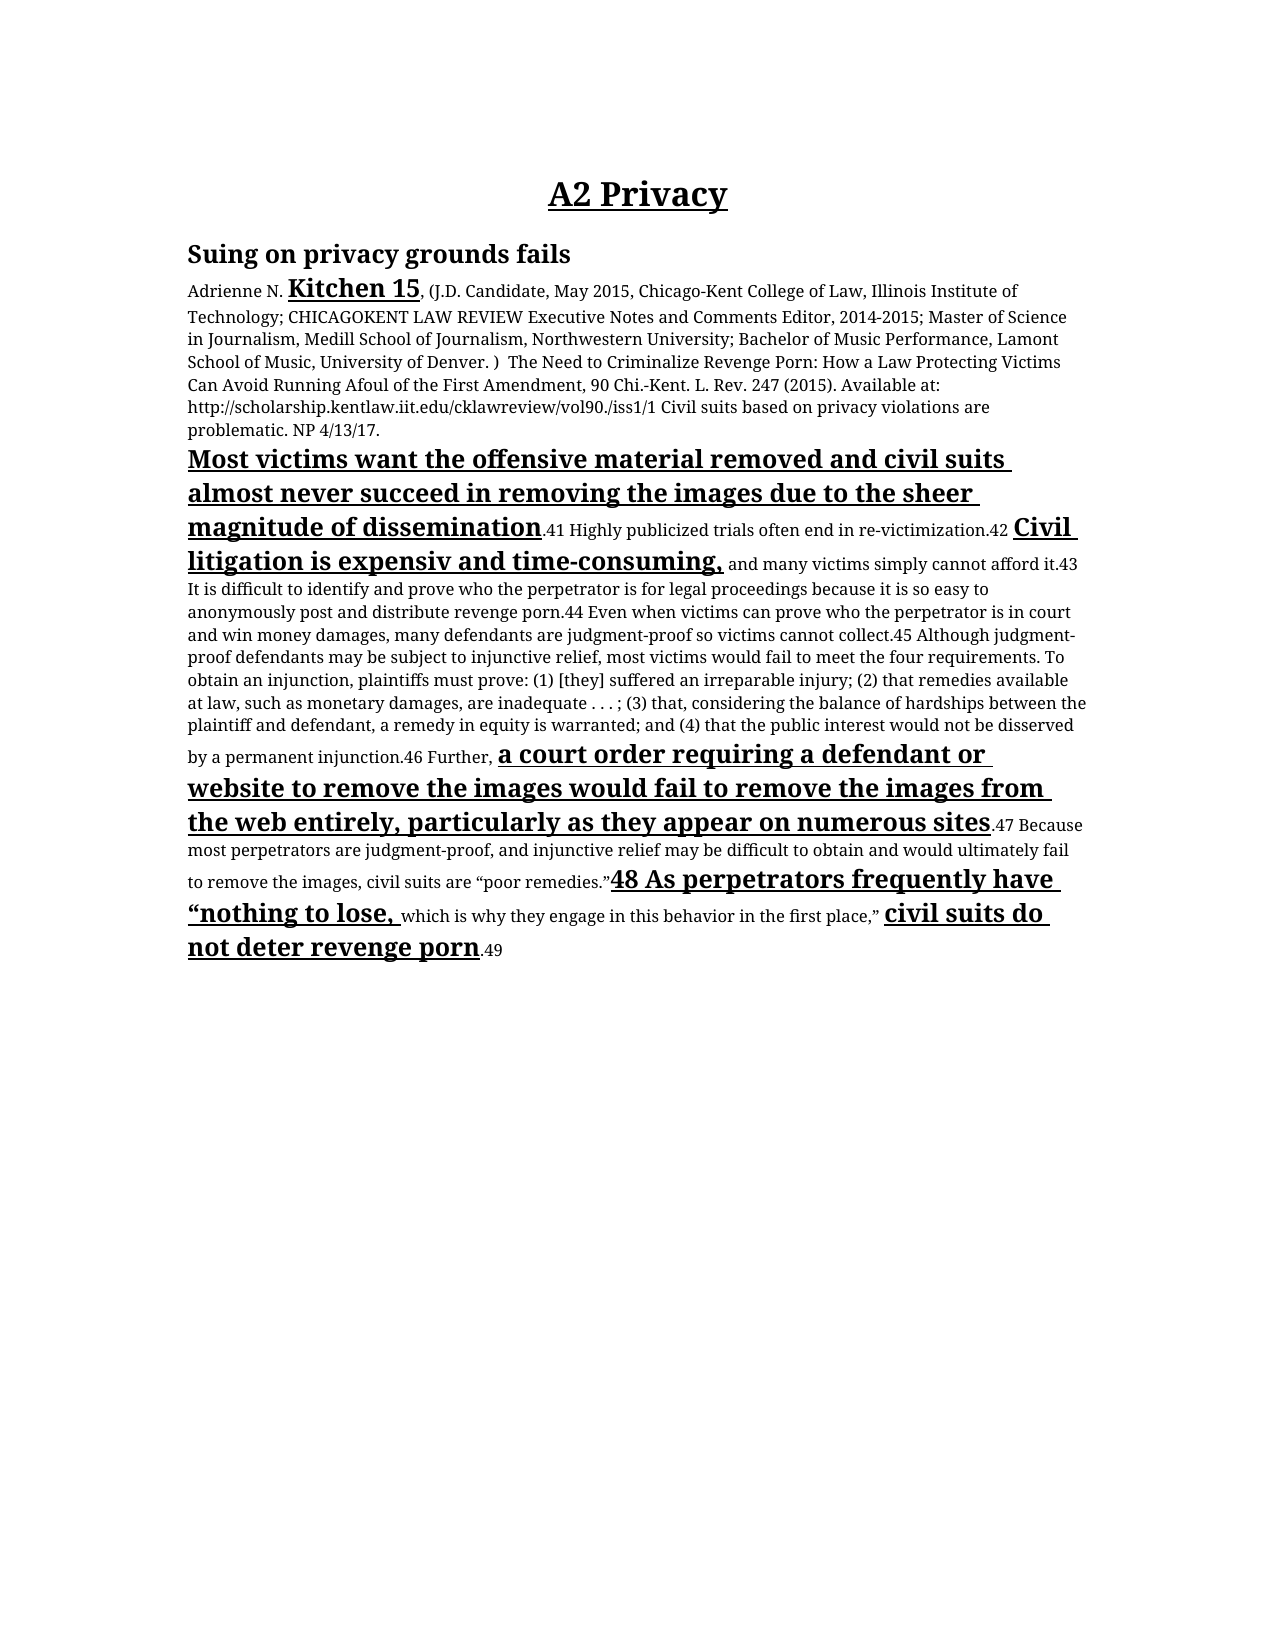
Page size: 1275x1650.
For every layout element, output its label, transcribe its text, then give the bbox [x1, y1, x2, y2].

text Adrienne N. Kitchen 15, (J.D. Candidate, May 2015, Chicago-Kent College of Law, Illinois Institute of Technology; CHICAGOKENT LAW REVIEW Executive Notes and Comments Editor, 2014-2015; Master of Science in Journalism, Medill School of Journalism, Northwestern University; Bachelor of Music Performance, Lamont School of Music, University of Denver. ) The Need to Criminalize Revenge Porn: How a Law Protecting Victims Can Avoid Running Afoul of the First Amendment, 90 Chi.-Kent. L. Rev. 247 (2015). Available at: http://scholarship.kentlaw.iit.edu/cklawreview/vol90./iss1/1 Civil suits based on privacy violations are problematic. NP 4/13/17. [187, 271, 1087, 441]
subtitle A2 Privacy [187, 171, 1087, 216]
text Most victims want the offensive material removed and civil suits almost never succeed in removing the images due to the sheer magnitude of dissemination.41 Highly publicized trials often end in re-victimization.42 Civil litigation is expensiv and time-consuming, and many victims simply cannot afford it.43 It is difficult to identify and prove who the perpetrator is for legal proceedings because it is so easy to anonymously post and distribute revenge porn.44 Even when victims can prove who the perpetrator is in court and win money damages, many defendants are judgment-proof so victims cannot collect.45 Although judgment-proof defendants may be subject to injunctive relief, most victims would fail to meet the four requirements. To obtain an injunction, plaintiffs must prove: (1) [they] suffered an irreparable injury; (2) that remedies available at law, such as monetary damages, are inadequate . . . ; (3) that, considering the balance of hardships between the plaintiff and defendant, a remedy in equity is warranted; and (4) that the public interest would not be disserved by a permanent injunction.46 Further, a court order requiring a defendant or website to remove the images would fail to remove the images from the web entirely, particularly as they appear on numerous sites.47 Because most perpetrators are judgment-proof, and injunctive relief may be difficult to obtain and would ultimately fail to remove the images, civil suits are “poor remedies.”48 As perpetrators frequently have “nothing to lose, which is why they engage in this behavior in the first place,” civil suits do not deter revenge porn.49 [187, 441, 1087, 964]
subtitle Suing on privacy grounds fails [187, 237, 1087, 271]
